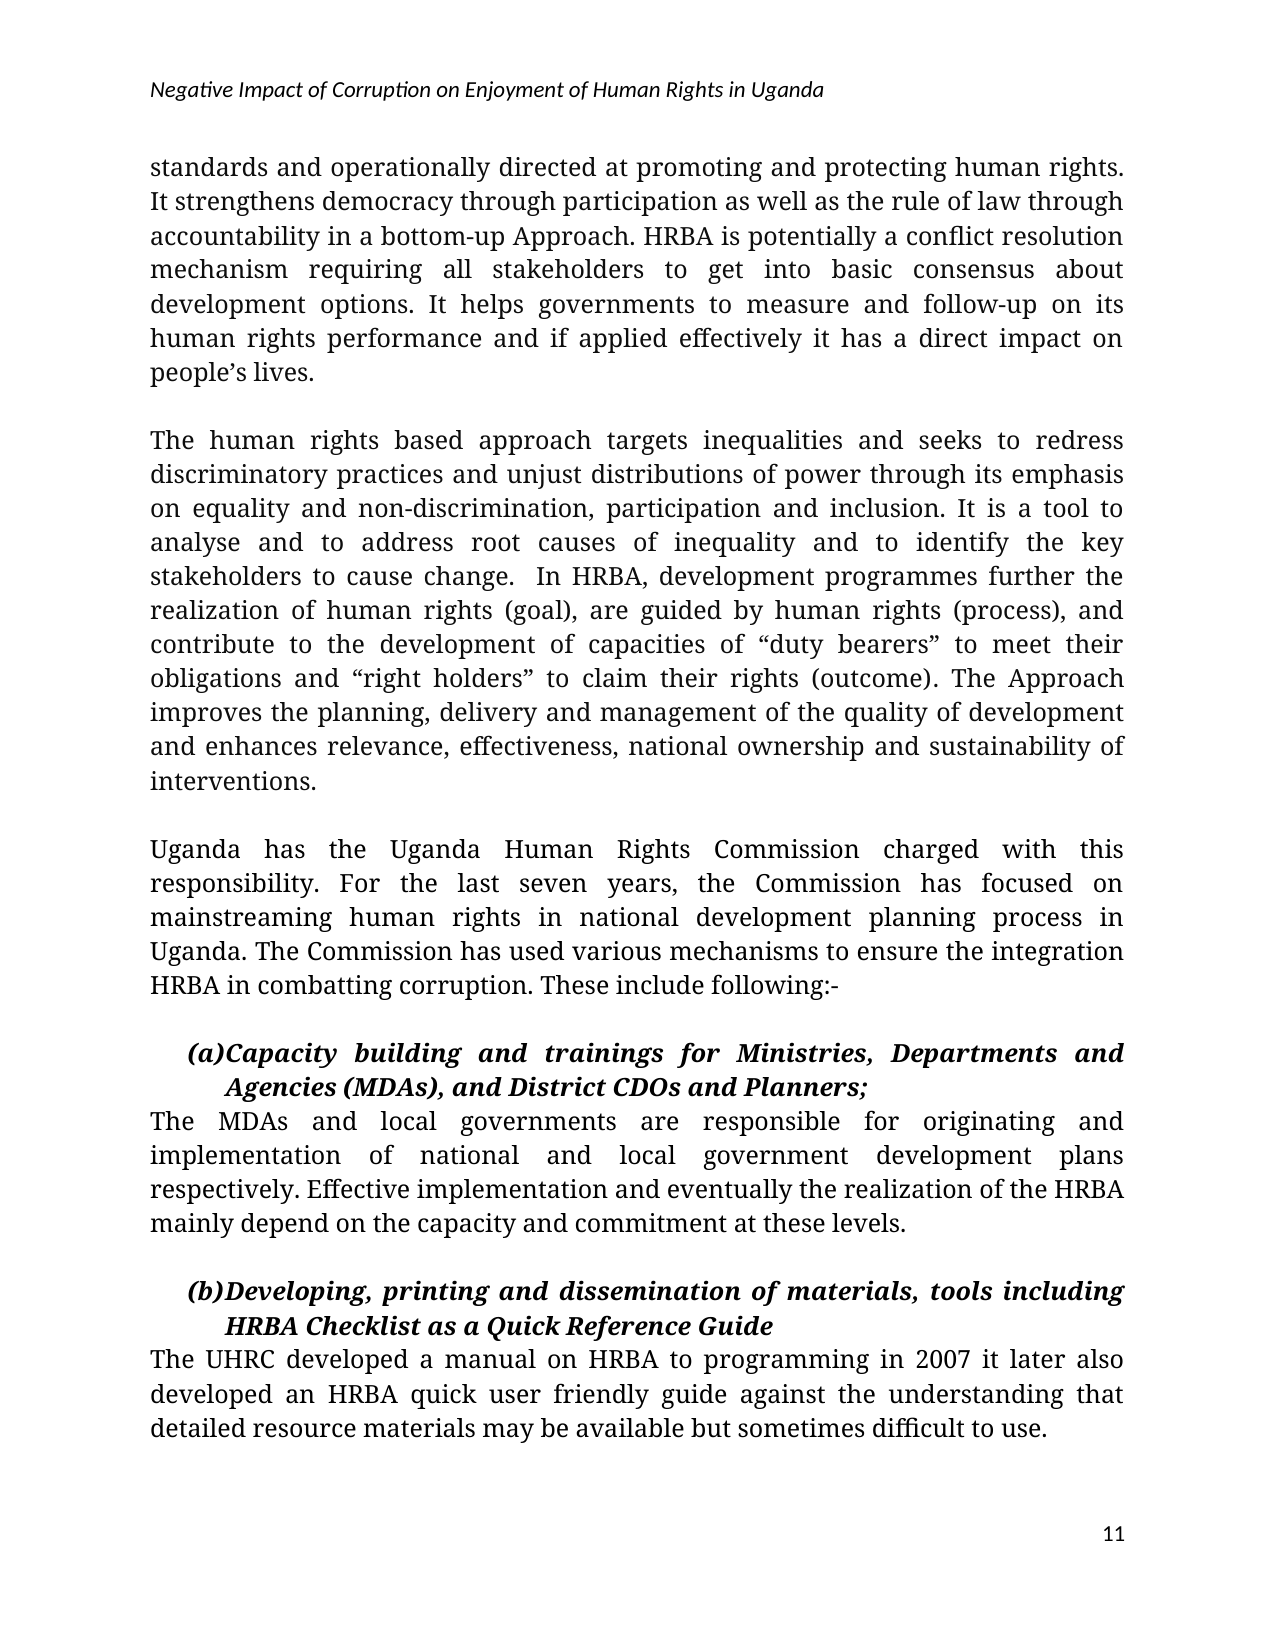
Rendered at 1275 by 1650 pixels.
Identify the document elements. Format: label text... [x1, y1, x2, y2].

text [150, 150, 1125, 388]
list Developing, printing and dissemination of materials, tools including HRBA Checklist as a Quick Reference Guide [187, 1274, 1125, 1342]
text The UHRC developed a manual on HRBA to programming in 2007 it later also developed an HRBA quick user friendly guide against the understanding that detailed resource materials may be available but sometimes difficult to use. [150, 1342, 1125, 1444]
text The human rights based approach targets inequalities and seeks to redress discriminatory practices and unjust distributions of power through its emphasis on equality and non-discrimination, participation and inclusion. It is a tool to analyse and to address root causes of inequality and to identify the key stakeholders to cause change. In HRBA, development programmes further the realization of human rights (goal), are guided by human rights (process), and contribute to the development of capacities of “duty bearers” to meet their obligations and “right holders” to claim their rights (outcome). The Approach improves the planning, delivery and management of the quality of development and enhances relevance, effectiveness, national ownership and sustainability of interventions. [150, 422, 1125, 797]
text The MDAs and local governments are responsible for originating and implementation of national and local government development plans respectively. Effective implementation and eventually the realization of the HRBA mainly depend on the capacity and commitment at these levels. [150, 1104, 1125, 1240]
list Capacity building and trainings for Ministries, Departments and Agencies (MDAs), and District CDOs and Planners; [187, 1036, 1125, 1104]
text Uganda has the Uganda Human Rights Commission charged with this responsibility. For the last seven years, the Commission has focused on mainstreaming human rights in national development planning process in Uganda. The Commission has used various mechanisms to ensure the integration HRBA in combatting corruption. These include following:- [150, 831, 1125, 1002]
